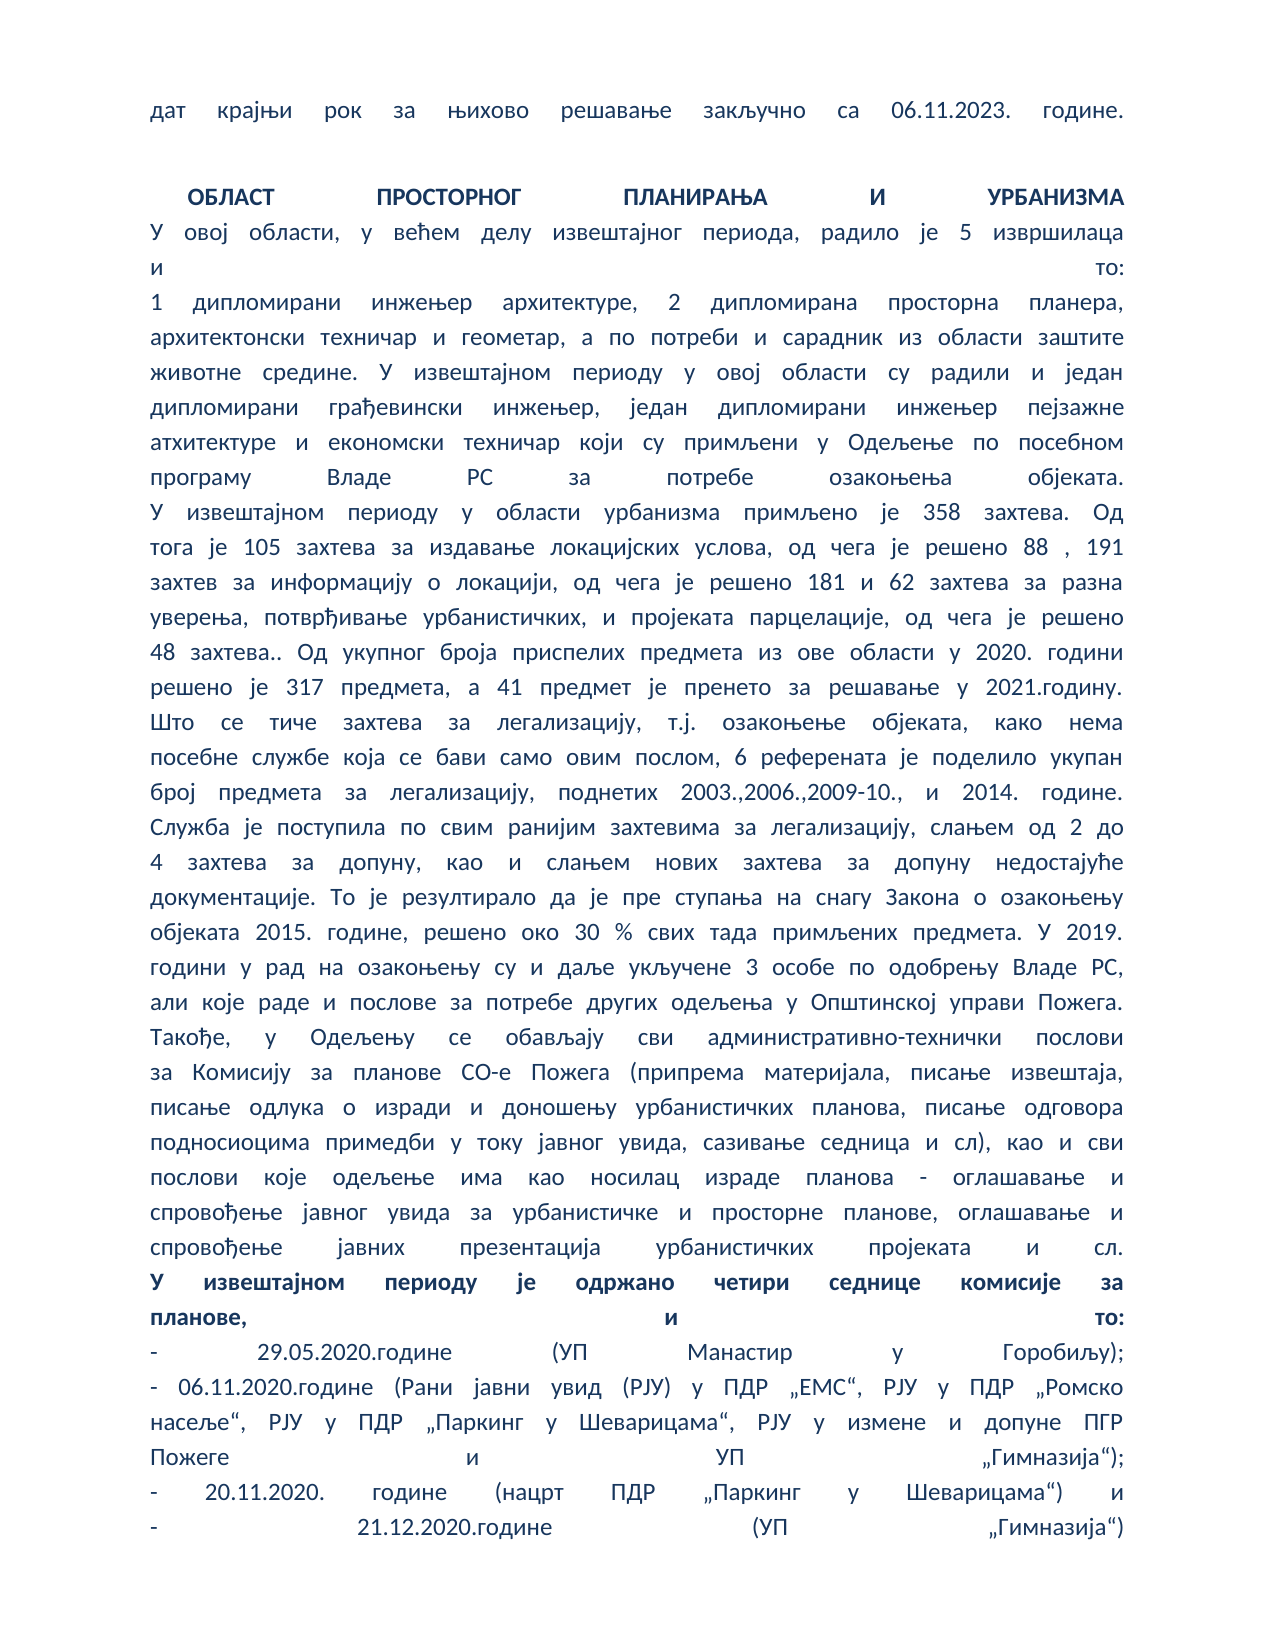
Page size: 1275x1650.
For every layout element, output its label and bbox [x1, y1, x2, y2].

text [150, 94, 1125, 156]
text [150, 181, 1125, 1542]
